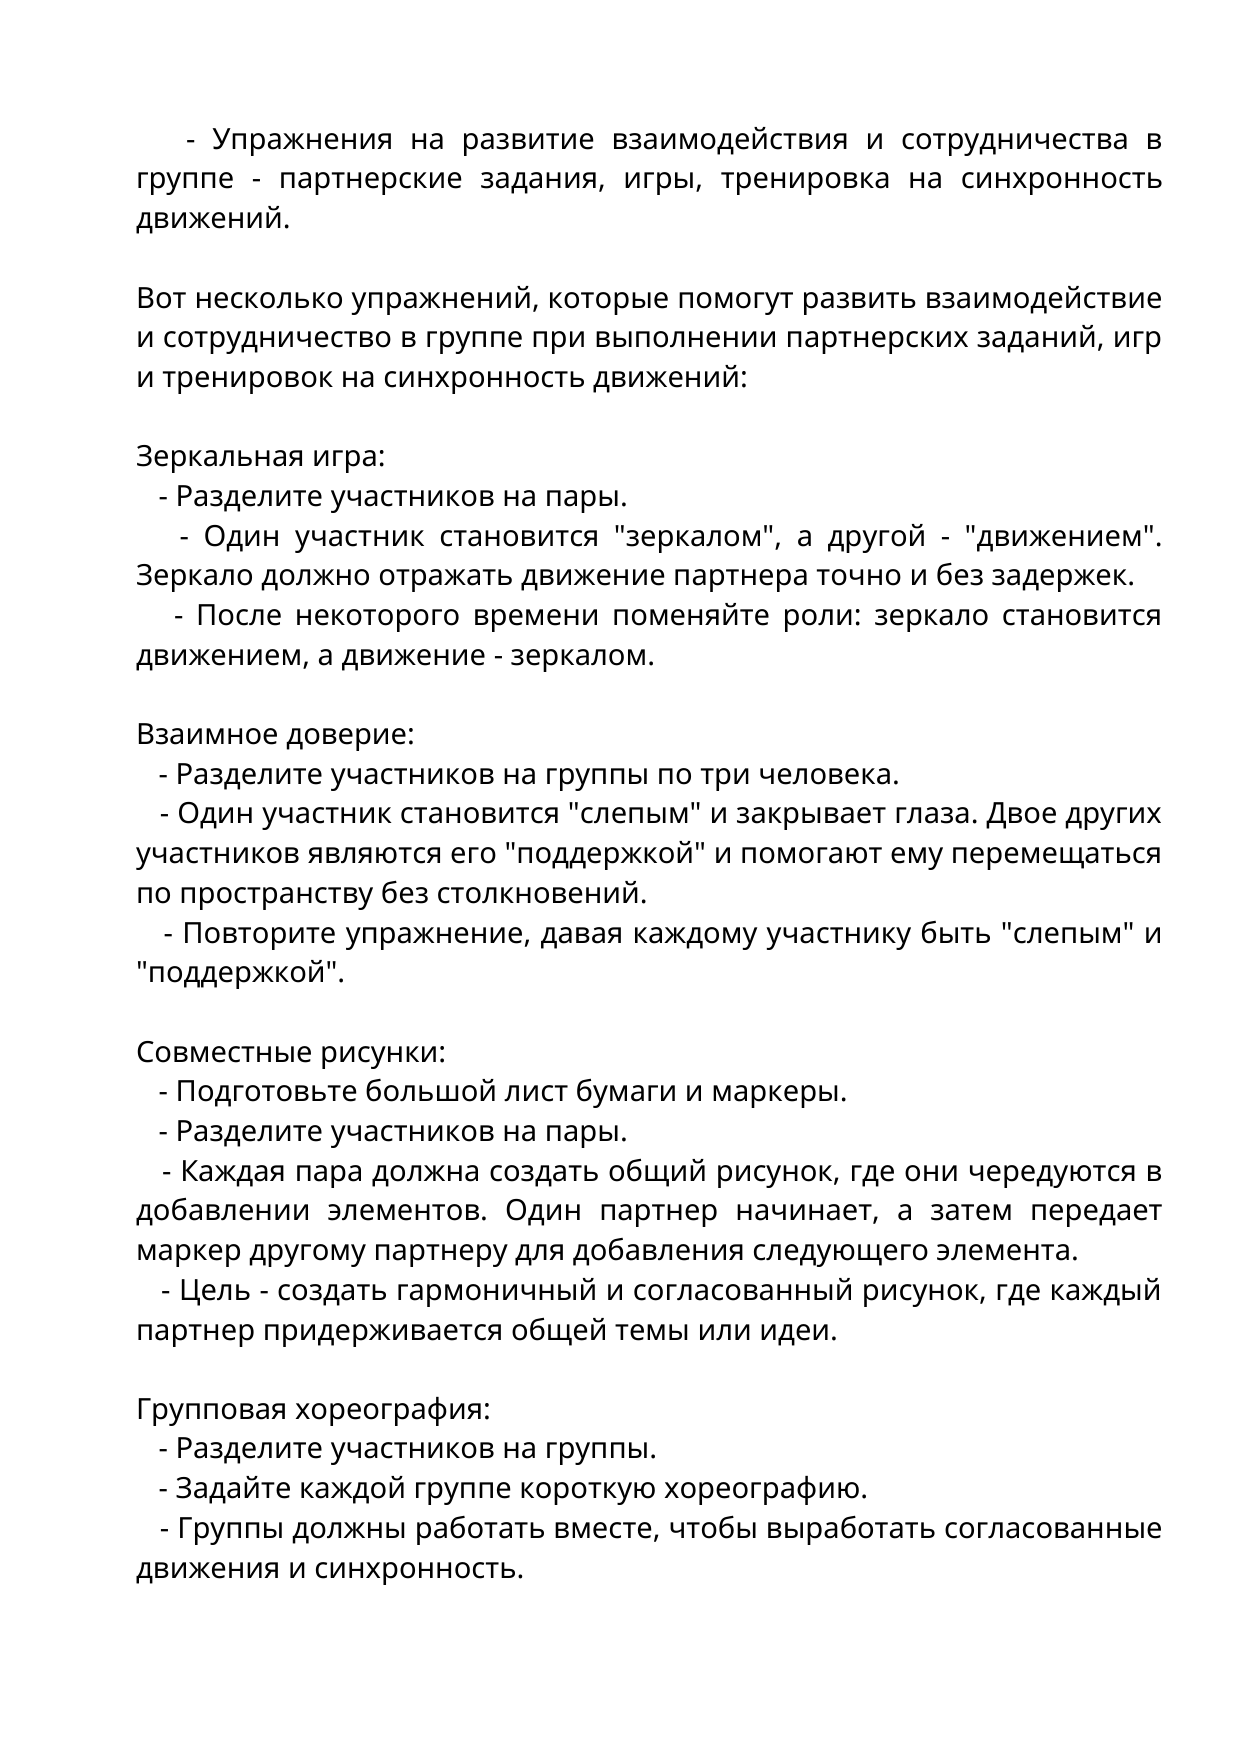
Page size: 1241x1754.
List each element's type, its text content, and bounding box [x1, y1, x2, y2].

text - Разделите участников на пары. [136, 1110, 1163, 1150]
text - Разделите участников на пары. [136, 475, 1163, 515]
text Групповая хореография: [136, 1388, 1163, 1428]
text - Цель - создать гармоничный и согласованный рисунок, где каждый партнер придерживается общей темы или идеи. [136, 1269, 1163, 1348]
text - Задайте каждой группе короткую хореографию. [136, 1467, 1163, 1507]
text Совместные рисунки: [136, 1031, 1163, 1071]
text - Каждая пара должна создать общий рисунок, где они чередуются в добавлении элементов. Один партнер начинает, а затем передает маркер другому партнеру для добавления следующего элемента. [136, 1150, 1163, 1269]
text Взаимное доверие: [136, 713, 1163, 753]
text - Один участник становится "слепым" и закрывает глаза. Двое других участников являются его "поддержкой" и помогают ему перемещаться по пространству без столкновений. [136, 793, 1163, 912]
text - Один участник становится "зеркалом", а другой - "движением". Зеркало должно отражать движение партнера точно и без задержек. [136, 515, 1163, 594]
text - Подготовьте большой лист бумаги и маркеры. [136, 1071, 1163, 1110]
text - Группы должны работать вместе, чтобы выработать согласованные движения и синхронность. [136, 1507, 1163, 1587]
text - Разделите участников на группы. [136, 1428, 1163, 1467]
text - Повторите упражнение, давая каждому участнику быть "слепым" и "поддержкой". [136, 912, 1163, 991]
text - Разделите участников на группы по три человека. [136, 753, 1163, 793]
text - После некоторого времени поменяйте роли: зеркало становится движением, а движение - зеркалом. [136, 594, 1163, 674]
text Зеркальная игра: [136, 436, 1163, 475]
text Вот несколько упражнений, которые помогут развить взаимодействие и сотрудничество в группе при выполнении партнерских заданий, игр и тренировок на синхронность движений: [136, 277, 1163, 396]
text - Упражнения на развитие взаимодействия и сотрудничества в группе - партнерские задания, игры, тренировка на синхронность движений. [136, 118, 1163, 237]
